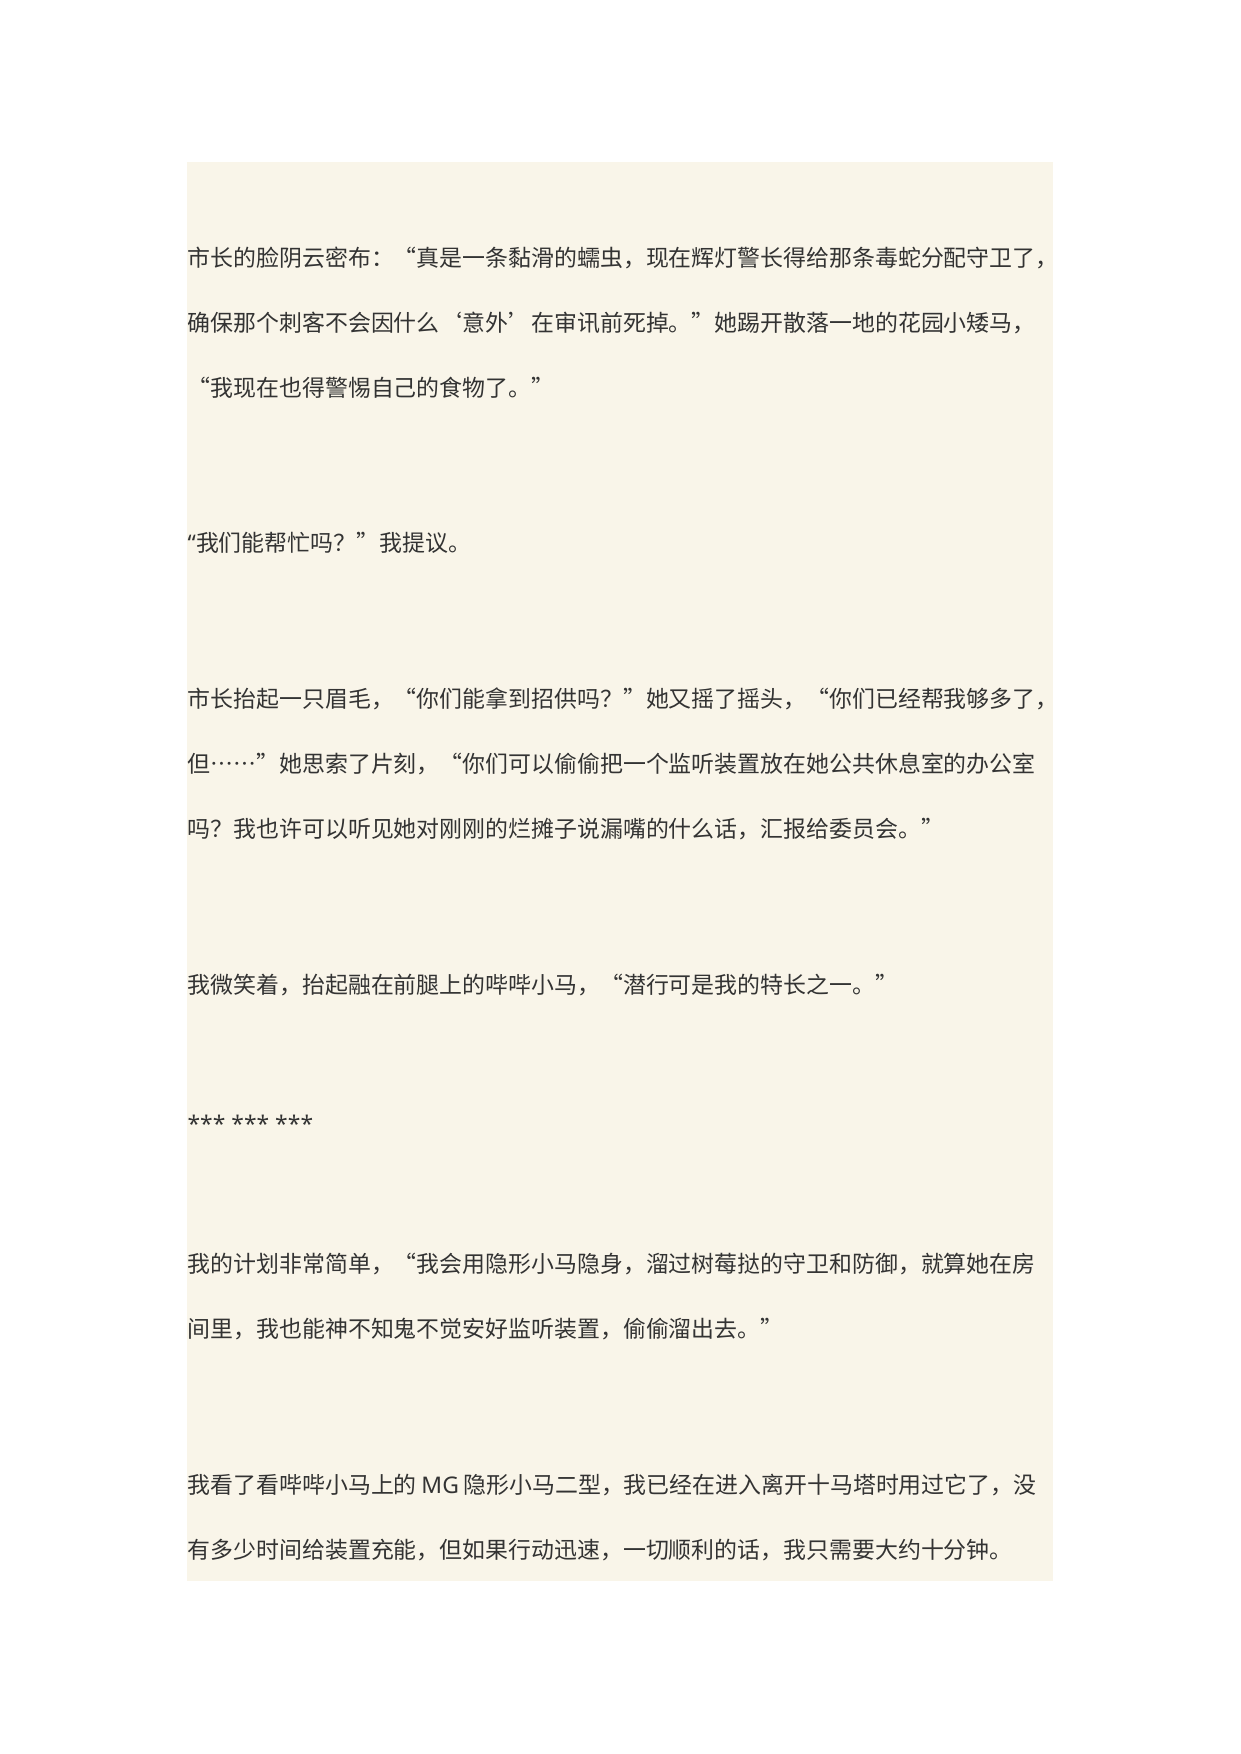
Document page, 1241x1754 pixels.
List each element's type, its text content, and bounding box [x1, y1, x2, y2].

text *** *** *** [187, 1107, 1053, 1139]
text 市长抬起一只眉毛，“你们能拿到招供吗？”她又摇了摇头，“你们已经帮我够多了，但……”她思索了片刻，“你们可以偷偷把一个监听装置放在她公共休息室的办公室吗？我也许可以听见她对刚刚的烂摊子说漏嘴的什么话，汇报给委员会。” [187, 665, 1053, 860]
text 我微笑着，抬起融在前腿上的哔哔小马，“潜行可是我的特长之一。” [187, 951, 1053, 1016]
text “我们能帮忙吗？”我提议。 [187, 509, 1053, 574]
text 我的计划非常简单，“我会用隐形小马隐身，溜过树莓挞的守卫和防御，就算她在房间里，我也能神不知鬼不觉安好监听装置，偷偷溜出去。” [187, 1230, 1053, 1360]
text 我看了看哔哔小马上的MG隐形小马二型，我已经在进入离开十马塔时用过它了，没有多少时间给装置充能，但如果行动迅速，一切顺利的话，我只需要大约十分钟。 [187, 1451, 1053, 1581]
text 市长的脸阴云密布：“真是一条黏滑的蠕虫，现在辉灯警长得给那条毒蛇分配守卫了，确保那个刺客不会因什么‘意外’在审讯前死掉。”她踢开散落一地的花园小矮马，“我现在也得警惕自己的食物了。” [187, 224, 1053, 419]
